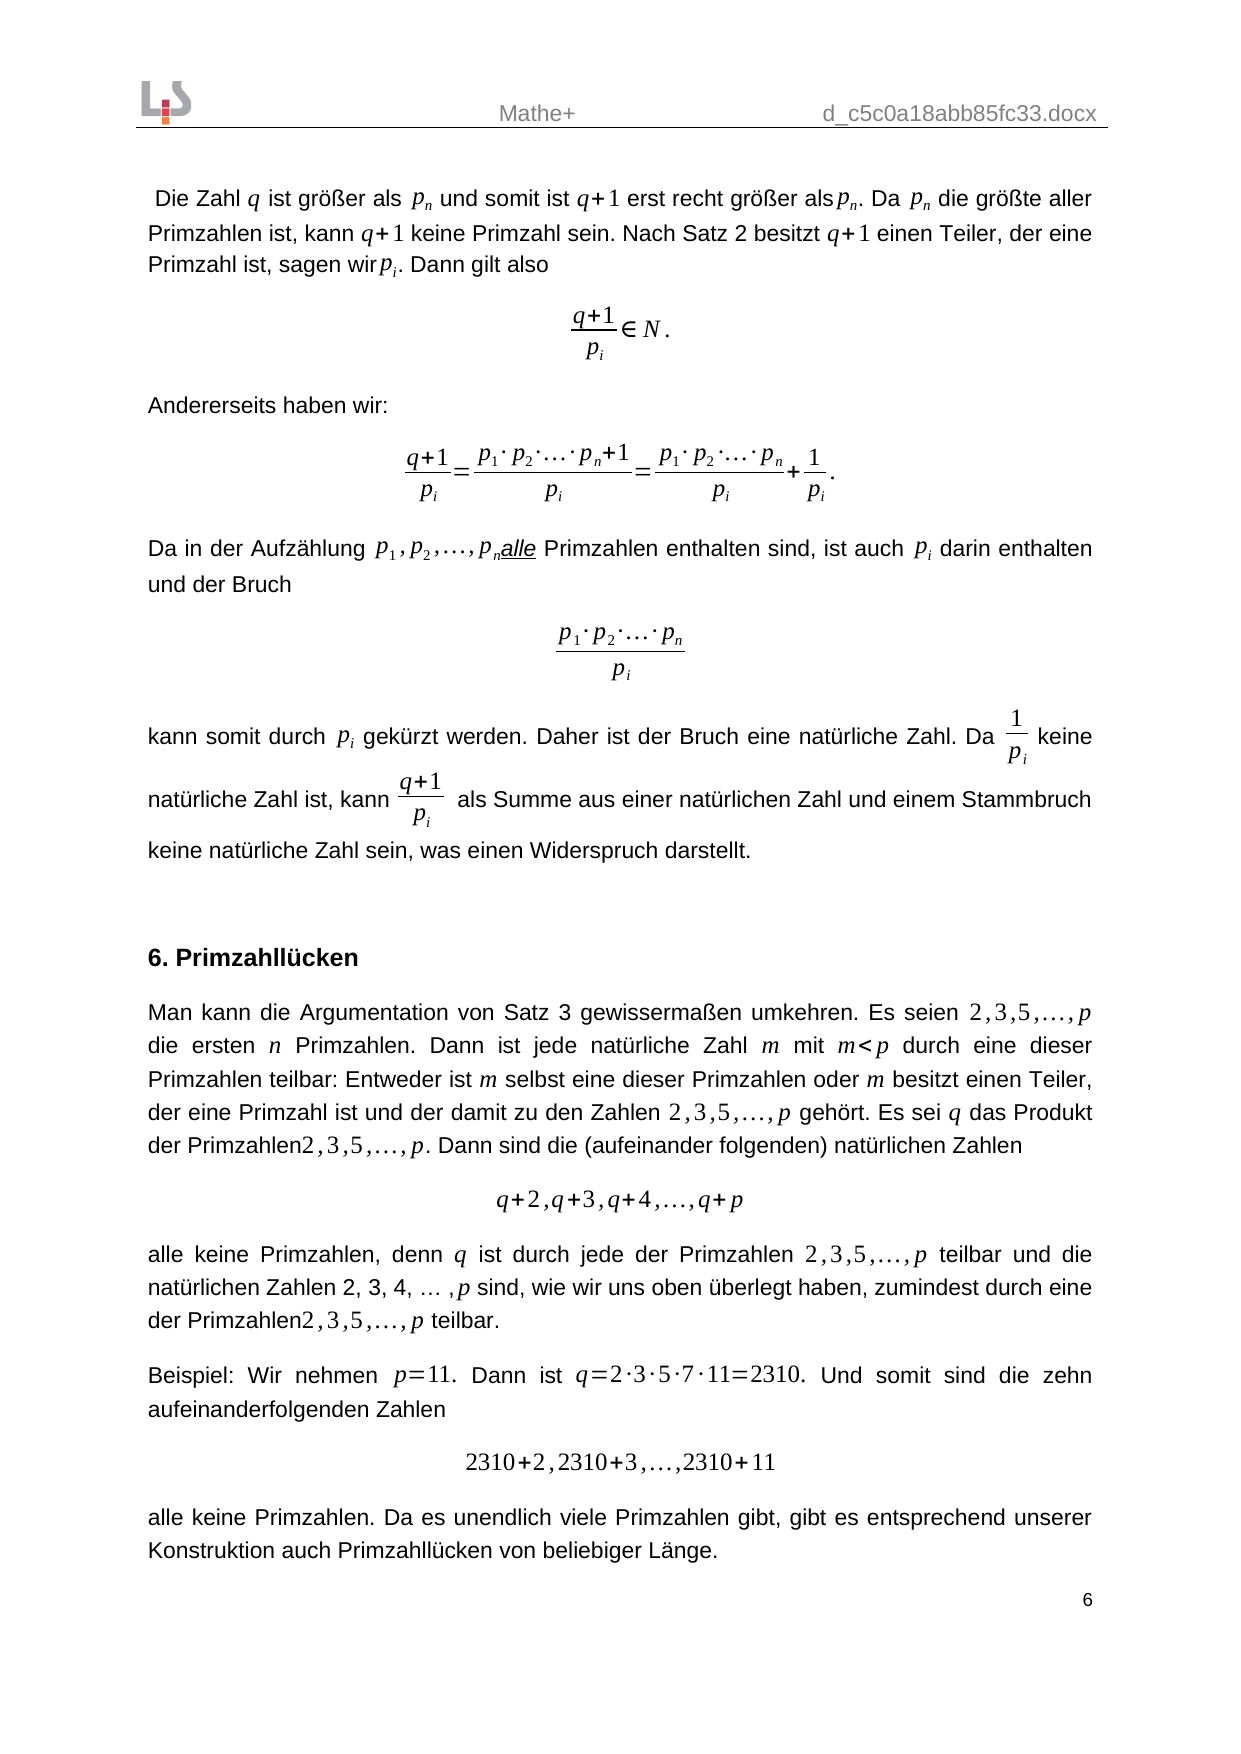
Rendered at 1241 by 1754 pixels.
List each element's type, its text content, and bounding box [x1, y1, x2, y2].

text kann somit durch gekürzt werden. Daher ist der Bruch eine natürliche Zahl. Da keine natürliche Zahl ist, kann als Summe aus einer natürlichen Zahl und einem Stammbruch keine natürliche Zahl sein, was einen Widerspruch darstellt. [148, 705, 1092, 864]
picture [141, 81, 192, 125]
text alle keine Primzahlen. Da es unendlich viele Primzahlen gibt, gibt es entsprechend unserer Konstruktion auch Primzahllücken von beliebiger Länge. [148, 1497, 1092, 1564]
text Beispiel: Wir nehmen Dann ist Und somit sind die zehn aufeinanderfolgenden Zahlen [148, 1355, 1092, 1422]
text alle keine Primzahlen, denn ist durch jede der Primzahlen teilbar und die natürlichen Zahlen 2, 3, 4, … , sind, wie wir uns oben überlegt haben, zumindest durch eine der Primzahlen teilbar. [148, 1234, 1092, 1334]
text Die Zahl ist größer als und somit ist erst recht größer als. Da die größte aller Primzahlen ist, kann keine Primzahl sein. Nach Satz 2 besitzt einen Teiler, der eine Primzahl ist, sagen wir. Dann gilt also [148, 180, 1092, 280]
text Da in der Aufzählung alle Primzahlen enthalten sind, ist auch darin enthalten und der Bruch [148, 530, 1092, 597]
text Man kann die Argumentation von Satz 3 gewissermaßen umkehren. Es seien die ersten Primzahlen. Dann ist jede natürliche Zahl mit durch eine dieser Primzahlen teilbar: Entweder ist selbst eine dieser Primzahlen oder besitzt einen Teiler, der eine Primzahl ist und der damit zu den Zahlen gehört. Es sei das Produkt der Primzahlen. Dann sind die (aufeinander folgenden) natürlichen Zahlen [148, 993, 1092, 1159]
text Andererseits haben wir: [148, 385, 1092, 418]
text 6. Primzahllücken [148, 939, 1092, 972]
